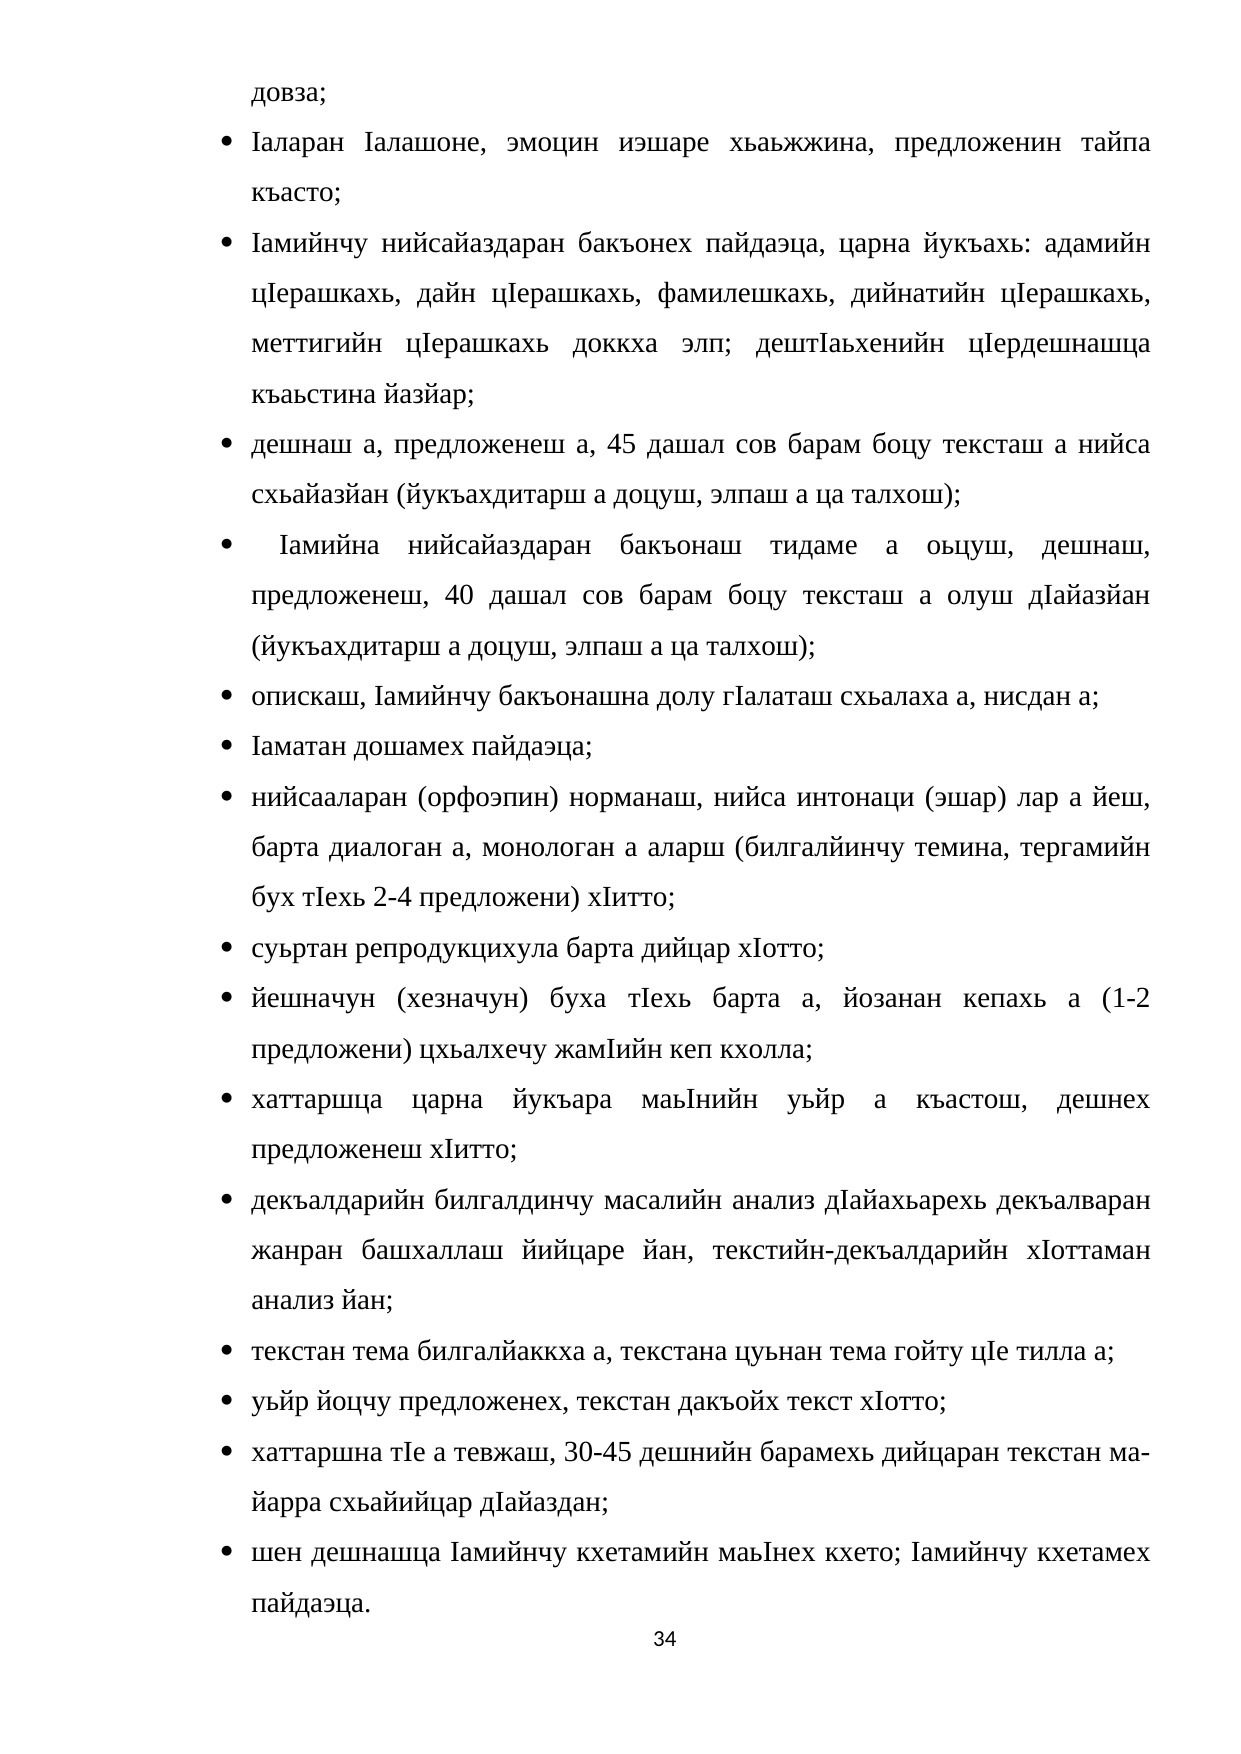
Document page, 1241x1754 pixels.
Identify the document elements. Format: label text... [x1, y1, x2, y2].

list опискаш, Ӏамийнчу бакъонашна долу гӀалаташ схьалаха а, нисдан а; [222, 678, 1152, 712]
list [222, 74, 1152, 107]
list суьртан репродукцихула барта дийцар хӀотто; [222, 930, 1152, 963]
list декъалдарийн билгалдинчу масалийн анализ дӀайахьарехь декъалваран жанран башхаллаш йийцаре йан, текстийн-декъалдарийн хӀоттаман анализ йан; [222, 1182, 1152, 1316]
list хаттаршца царна йукъара маьӀнийн уьйр а къастош, дешнех предложенеш хӀитто; [222, 1081, 1152, 1165]
list шен дешнашца Ӏамийнчу кхетамийн маьӀнех кхето; Ӏамийнчу кхетамех пайдаэца. [222, 1534, 1152, 1618]
list хаттаршна тӀе а тевжаш, 30-45 дешнийн барамехь дийцаран текстан ма-йарра схьайийцар дӀайаздан; [222, 1434, 1152, 1518]
list нийсааларан (орфоэпин) норманаш, нийса интонаци (эшар) лар а йеш, барта диалоган а, монологан а аларш (билгалйинчу темина, тергамийн бух тӀехь 2-4 предложени) хӀитто; [222, 779, 1152, 913]
list дешнаш а, предложенеш а, 45 дашал сов барам боцу тексташ а нийса схьайазйан (йукъахдитарш а доцуш, элпаш а ца талхош); [222, 426, 1152, 510]
list Ӏамийнчу нийсайаздаран бакъонех пайдаэца, царна йукъахь: адамийн цӀерашкахь, дайн цӀерашкахь, фамилешкахь, дийнатийн цӀерашкахь, меттигийн цӀерашкахь доккха элп; дештӀаьхенийн цӀердешнашца къаьстина йазйар; [222, 225, 1152, 409]
list Ӏамийна нийсайаздаран бакъонаш тидаме а оьцуш, дешнаш, предложенеш, 40 дашал сов барам боцу тексташ а олуш дӀайазйан (йукъахдитарш а доцуш, элпаш а ца талхош); [222, 527, 1152, 661]
list Ӏаларан Ӏалашоне, эмоцин иэшаре хьаьжжина, предложенин тайпа къасто; [222, 124, 1152, 208]
list текстан тема билгалйаккха а, текстана цуьнан тема гойту цӀе тилла а; [222, 1333, 1152, 1366]
list уьйр йоцчу предложенех, текстан дакъойх текст хӀотто; [222, 1383, 1152, 1417]
list Ӏаматан дошамех пайдаэца; [222, 728, 1152, 762]
list йешначун (хезначун) буха тӀехь барта а, йозанан кепахь а (1-2 предложени) цхьалхечу жамӀийн кеп кхолла; [222, 980, 1152, 1064]
